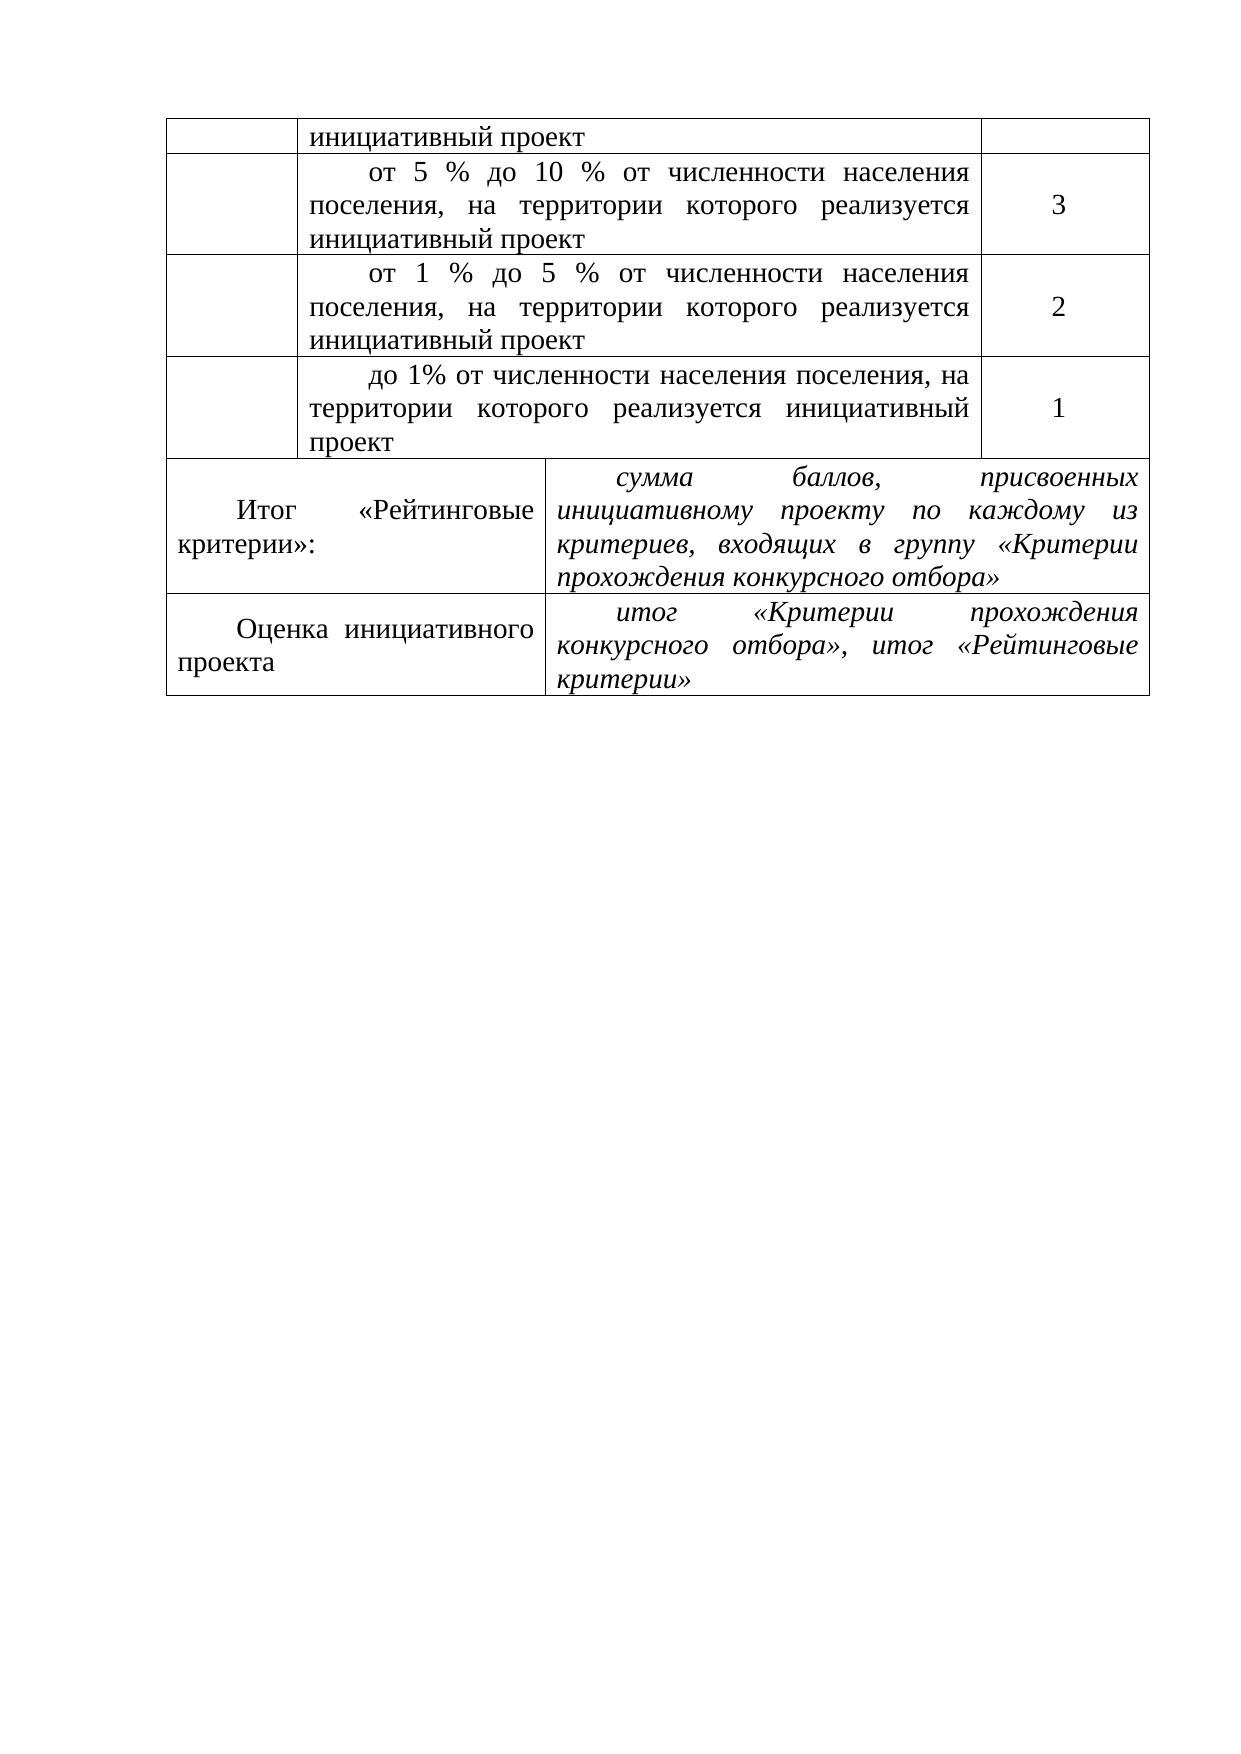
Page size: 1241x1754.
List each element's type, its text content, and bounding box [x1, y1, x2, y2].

table_cell Итог «Рейтинговые критерии»: [167, 459, 545, 593]
table_cell [167, 357, 297, 458]
table_cell от 1 % до 5 % от численности населения поселения, на территории которого реализуется инициативный проект [298, 255, 981, 356]
table_cell [167, 119, 297, 153]
table_cell сумма баллов, присвоенных инициативному проекту по каждому из критериев, входящих в группу «Критерии прохождения конкурсного отбора» [546, 459, 1149, 593]
table_cell 4 [982, 119, 1149, 153]
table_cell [298, 119, 981, 153]
table_cell [167, 154, 297, 254]
table_cell до 1% от численности населения поселения, на территории которого реализуется инициативный проект [298, 357, 981, 458]
table_cell 1 [982, 357, 1149, 458]
table_cell [167, 255, 297, 356]
table_cell итог «Критерии прохождения конкурсного отбора», итог «Рейтинговые критерии» [546, 594, 1149, 694]
table_cell 2 [982, 255, 1149, 356]
table_cell Оценка инициативного проекта [167, 594, 545, 694]
table_cell 3 [982, 154, 1149, 254]
table_cell от 5 % до 10 % от численности населения поселения, на территории которого реализуется инициативный проект [298, 154, 981, 254]
